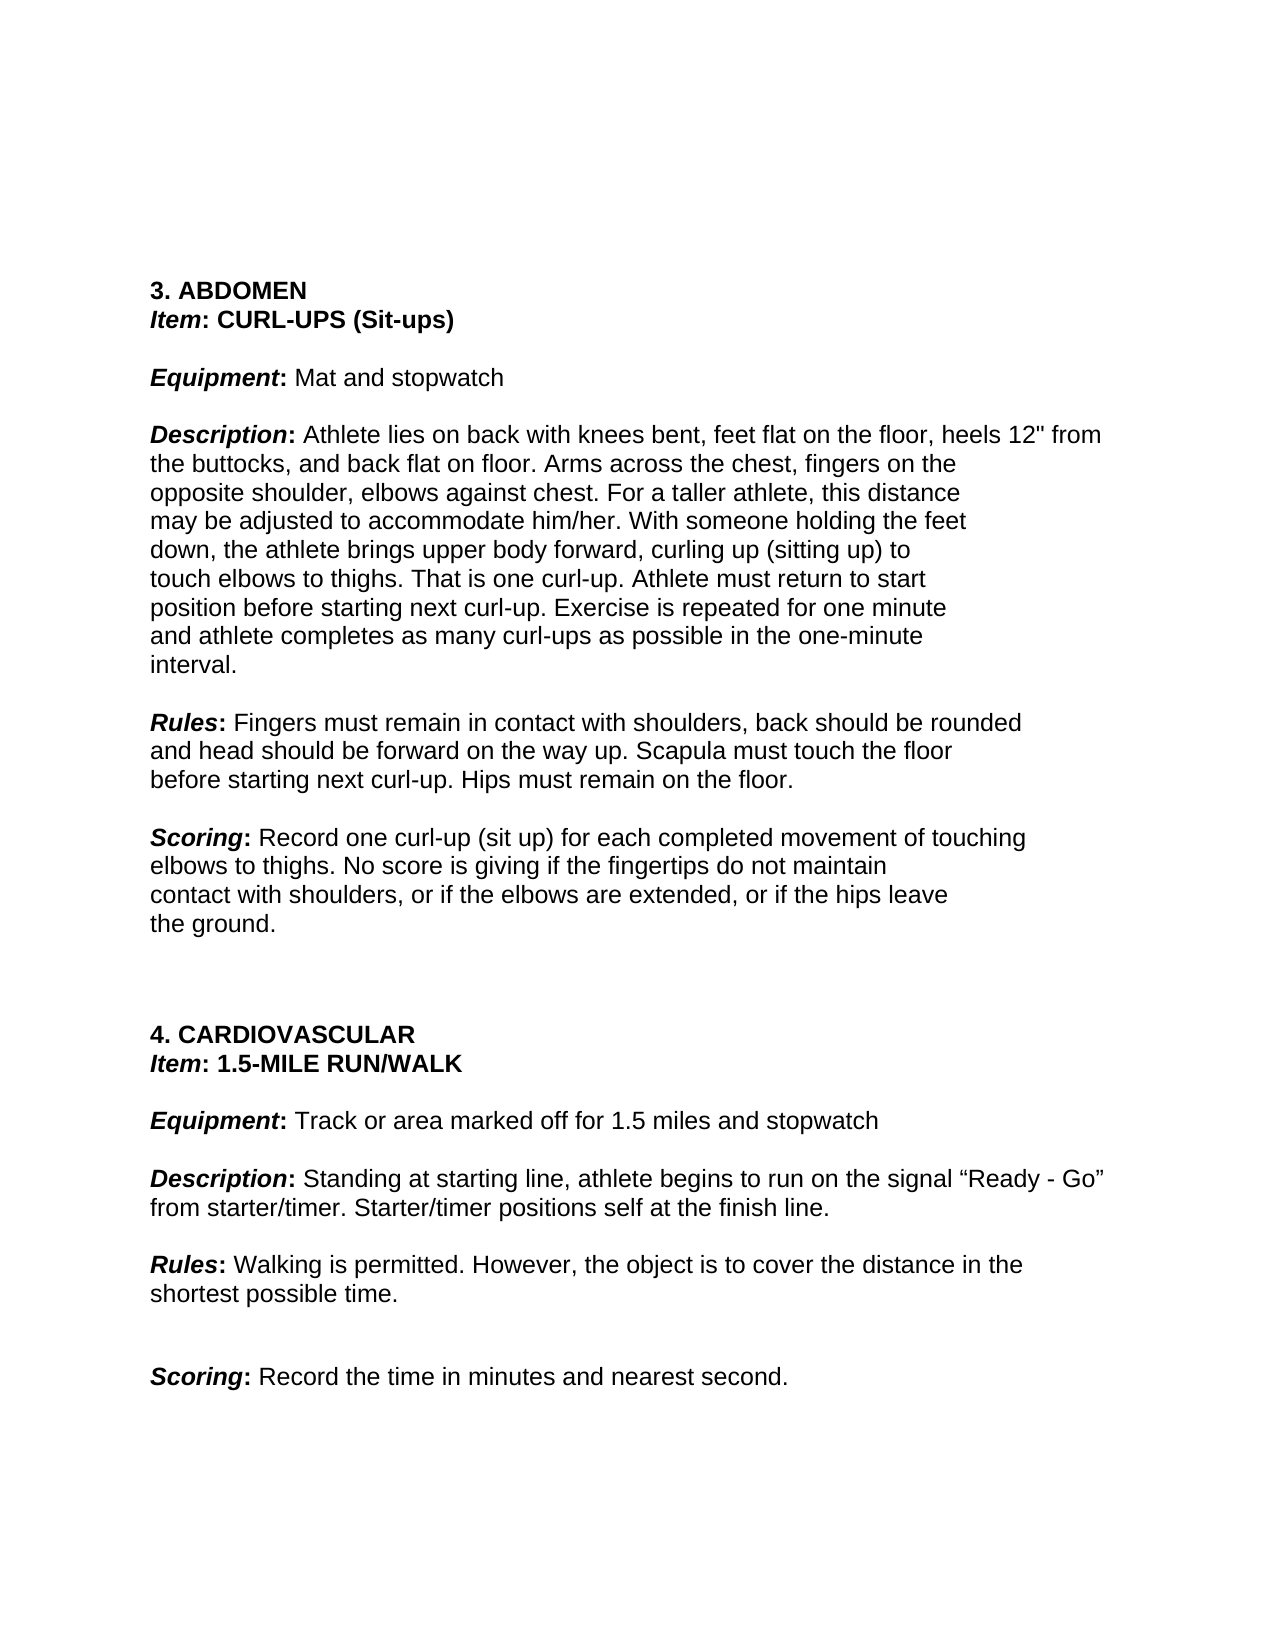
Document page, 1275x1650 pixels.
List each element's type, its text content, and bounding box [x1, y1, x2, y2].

text the buttocks, and back flat on floor. Arms across the chest, fingers on the [150, 449, 1200, 477]
text contact with shoulders, or if the elbows are extended, or if the hips leave [150, 880, 1200, 909]
text elbows to thighs. No score is giving if the fingertips do not maintain [150, 851, 1200, 880]
text before starting next curl-up. Hips must remain on the floor. [150, 765, 1200, 794]
text the ground. [150, 909, 1200, 937]
text down, the athlete brings upper body forward, curling up (sitting up) to [150, 535, 1200, 564]
text Description: Standing at starting line, athlete begins to run on the signal “Ready - Go” [150, 1164, 1200, 1193]
text 4. CARDIOVASCULAR [150, 1020, 1200, 1049]
text Rules: Fingers must remain in contact with shoulders, back should be rounded [150, 707, 1200, 736]
text position before starting next curl-up. Exercise is repeated for one minute [150, 592, 1200, 621]
text from starter/timer. Starter/timer positions self at the finish line. [150, 1193, 1200, 1221]
text Description: Athlete lies on back with knees bent, feet flat on the floor, heels 12" from [150, 420, 1200, 449]
text Rules: Walking is permitted. However, the object is to cover the distance in the [150, 1250, 1200, 1279]
text Equipment: Track or area marked off for 1.5 miles and stopwatch [150, 1106, 1200, 1135]
text shortest possible time. [150, 1279, 1200, 1308]
text interval. [150, 650, 1200, 679]
text Item: 1.5-MILE RUN/WALK [150, 1049, 1200, 1078]
text Scoring: Record the time in minutes and nearest second. [150, 1361, 1200, 1390]
text opposite shoulder, elbows against chest. For a taller athlete, this distance [150, 477, 1200, 506]
text Equipment: Mat and stopwatch [150, 362, 1200, 391]
text and head should be forward on the way up. Scapula must touch the floor [150, 736, 1200, 765]
text and athlete completes as many curl-ups as possible in the one-minute [150, 621, 1200, 650]
text 3. ABDOMEN [150, 276, 1200, 305]
text may be adjusted to accommodate him/her. With someone holding the feet [150, 506, 1200, 535]
text Item: CURL-UPS (Sit-ups) [150, 305, 1200, 334]
text Scoring: Record one curl-up (sit up) for each completed movement of touching [150, 822, 1200, 851]
text touch elbows to thighs. That is one curl-up. Athlete must return to start [150, 564, 1200, 592]
